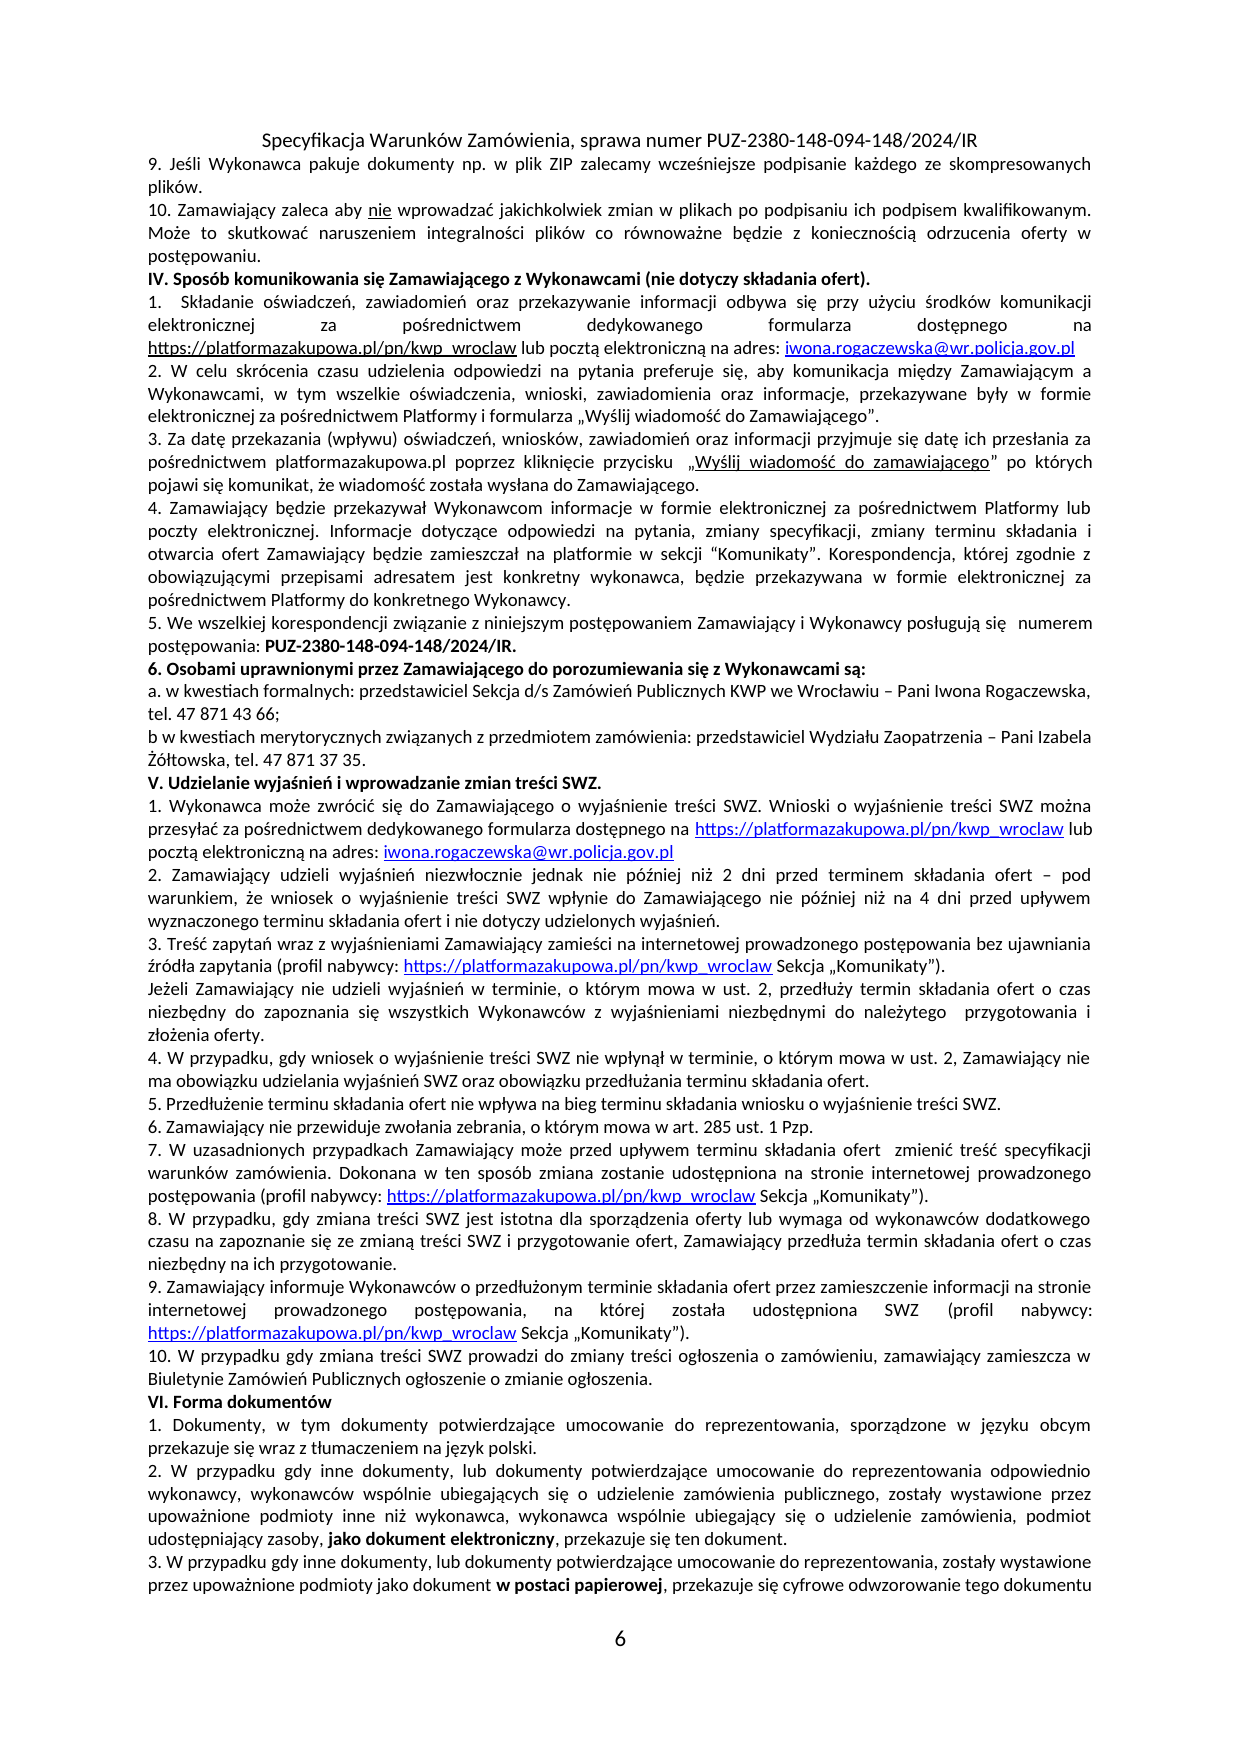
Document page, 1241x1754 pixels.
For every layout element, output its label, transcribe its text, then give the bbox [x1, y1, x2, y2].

text 4. W przypadku, gdy wniosek o wyjaśnienie treści SWZ nie wpłynął w terminie, o którym mowa w ust. 2, Zamawiający nie ma obowiązku udzielania wyjaśnień SWZ oraz obowiązku przedłużania terminu składania ofert. [148, 1046, 1093, 1092]
text 8. W przypadku, gdy zmiana treści SWZ jest istotna dla sporządzenia oferty lub wymaga od wykonawców dodatkowego czasu na zapoznanie się ze zmianą treści SWZ i przygotowanie ofert, Zamawiający przedłuża termin składania ofert o czas niezbędny na ich przygotowanie. [148, 1207, 1093, 1276]
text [148, 1551, 1093, 1596]
text V. Udzielanie wyjaśnień i wprowadzanie zmian treści SWZ. [148, 771, 1093, 794]
text 10. W przypadku gdy zmiana treści SWZ prowadzi do zmiany treści ogłoszenia o zamówieniu, zamawiający zamieszcza w Biuletynie Zamówień Publicznych ogłoszenie o zmianie ogłoszenia. [148, 1344, 1093, 1390]
text b w kwestiach merytorycznych związanych z przedmiotem zamówienia: przedstawiciel Wydziału Zaopatrzenia – Pani Izabela Żółtowska, tel. 47 871 37 35. [148, 726, 1093, 771]
text 3. Treść zapytań wraz z wyjaśnieniami Zamawiający zamieści na internetowej prowadzonego postępowania bez ujawniania źródła zapytania (profil nabywcy: https://platformazakupowa.pl/pn/kwp_wroclaw Sekcja „Komunikaty”). [148, 932, 1093, 978]
text 2. W przypadku gdy inne dokumenty, lub dokumenty potwierdzające umocowanie do reprezentowania odpowiednio wykonawcy, wykonawców wspólnie ubiegających się o udzielenie zamówienia publicznego, zostały wystawione przez upoważnione podmioty inne niż wykonawca, wykonawca wspólnie ubiegający się o udzielenie zamówienia, podmiot udostępniający zasoby, jako dokument elektroniczny, przekazuje się ten dokument. [148, 1459, 1093, 1551]
text 10. Zamawiający zaleca aby nie wprowadzać jakichkolwiek zmian w plikach po podpisaniu ich podpisem kwalifikowanym. Może to skutkować naruszeniem integralności plików co równoważne będzie z koniecznością odrzucenia oferty w postępowaniu. [148, 198, 1093, 267]
text 9. Jeśli Wykonawca pakuje dokumenty np. w plik ZIP zalecamy wcześniejsze podpisanie każdego ze skompresowanych plików. [148, 153, 1093, 198]
text 3. Za datę przekazania (wpływu) oświadczeń, wniosków, zawiadomień oraz informacji przyjmuje się datę ich przesłania za pośrednictwem platformazakupowa.pl poprzez kliknięcie przycisku „Wyślij wiadomość do zamawiającego” po których pojawi się komunikat, że wiadomość została wysłana do Zamawiającego. [148, 428, 1093, 496]
text a. w kwestiach formalnych: przedstawiciel Sekcja d/s Zamówień Publicznych KWP we Wrocławiu – Pani Iwona Rogaczewska, tel. 47 871 43 66; [148, 680, 1093, 726]
text 1. Dokumenty, w tym dokumenty potwierdzające umocowanie do reprezentowania, sporządzone w języku obcym przekazuje się wraz z tłumaczeniem na język polski. [148, 1413, 1093, 1459]
text Jeżeli Zamawiający nie udzieli wyjaśnień w terminie, o którym mowa w ust. 2, przedłuży termin składania ofert o czas niezbędny do zapoznania się wszystkich Wykonawców z wyjaśnieniami niezbędnymi do należytego przygotowania i złożenia oferty. [148, 978, 1093, 1046]
text 6. Osobami uprawnionymi przez Zamawiającego do porozumiewania się z Wykonawcami są: [148, 657, 1093, 680]
text 9. Zamawiający informuje Wykonawców o przedłużonym terminie składania ofert przez zamieszczenie informacji na stronie internetowej prowadzonego postępowania, na której została udostępniona SWZ (profil nabywcy: https://platformazakupowa.pl/pn/kwp_wroclaw Sekcja „Komunikaty”). [148, 1276, 1093, 1344]
text 5. We wszelkiej korespondencji związanie z niniejszym postępowaniem Zamawiający i Wykonawcy posługują się numerem postępowania: PUZ-2380-148-094-148/2024/IR. [148, 611, 1093, 657]
text 2. Zamawiający udzieli wyjaśnień niezwłocznie jednak nie później niż 2 dni przed terminem składania ofert – pod warunkiem, że wniosek o wyjaśnienie treści SWZ wpłynie do Zamawiającego nie później niż na 4 dni przed upływem wyznaczonego terminu składania ofert i nie dotyczy udzielonych wyjaśnień. [148, 863, 1093, 932]
text 1. Wykonawca może zwrócić się do Zamawiającego o wyjaśnienie treści SWZ. Wnioski o wyjaśnienie treści SWZ można przesyłać za pośrednictwem dedykowanego formularza dostępnego na https://platformazakupowa.pl/pn/kwp_wroclaw lub pocztą elektroniczną na adres: iwona.rogaczewska@wr.policja.gov.pl [148, 794, 1093, 863]
text 2. W celu skrócenia czasu udzielenia odpowiedzi na pytania preferuje się, aby komunikacja między Zamawiającym a Wykonawcami, w tym wszelkie oświadczenia, wnioski, zawiadomienia oraz informacje, przekazywane były w formie elektronicznej za pośrednictwem Platformy i formularza „Wyślij wiadomość do Zamawiającego”. [148, 359, 1093, 428]
text 1. Składanie oświadczeń, zawiadomień oraz przekazywanie informacji odbywa się przy użyciu środków komunikacji elektronicznej za pośrednictwem dedykowanego formularza dostępnego na https://platformazakupowa.pl/pn/kwp_wroclaw lub pocztą elektroniczną na adres: iwona.rogaczewska@wr.policja.gov.pl [148, 290, 1093, 359]
text 6. Zamawiający nie przewiduje zwołania zebrania, o którym mowa w art. 285 ust. 1 Pzp. [148, 1115, 1093, 1138]
text IV. Sposób komunikowania się Zamawiającego z Wykonawcami (nie dotyczy składania ofert). [148, 267, 1093, 290]
text 4. Zamawiający będzie przekazywał Wykonawcom informacje w formie elektronicznej za pośrednictwem Platformy lub poczty elektronicznej. Informacje dotyczące odpowiedzi na pytania, zmiany specyfikacji, zmiany terminu składania i otwarcia ofert Zamawiający będzie zamieszczał na platformie w sekcji “Komunikaty”. Korespondencja, której zgodnie z obowiązującymi przepisami adresatem jest konkretny wykonawca, będzie przekazywana w formie elektronicznej za pośrednictwem Platformy do konkretnego Wykonawcy. [148, 496, 1093, 611]
text 7. W uzasadnionych przypadkach Zamawiający może przed upływem terminu składania ofert zmienić treść specyfikacji warunków zamówienia. Dokonana w ten sposób zmiana zostanie udostępniona na stronie internetowej prowadzonego postępowania (profil nabywcy: https://platformazakupowa.pl/pn/kwp_wroclaw Sekcja „Komunikaty”). [148, 1138, 1093, 1207]
text 5. Przedłużenie terminu składania ofert nie wpływa na bieg terminu składania wniosku o wyjaśnienie treści SWZ. [148, 1092, 1093, 1115]
text VI. Forma dokumentów [148, 1390, 1093, 1413]
